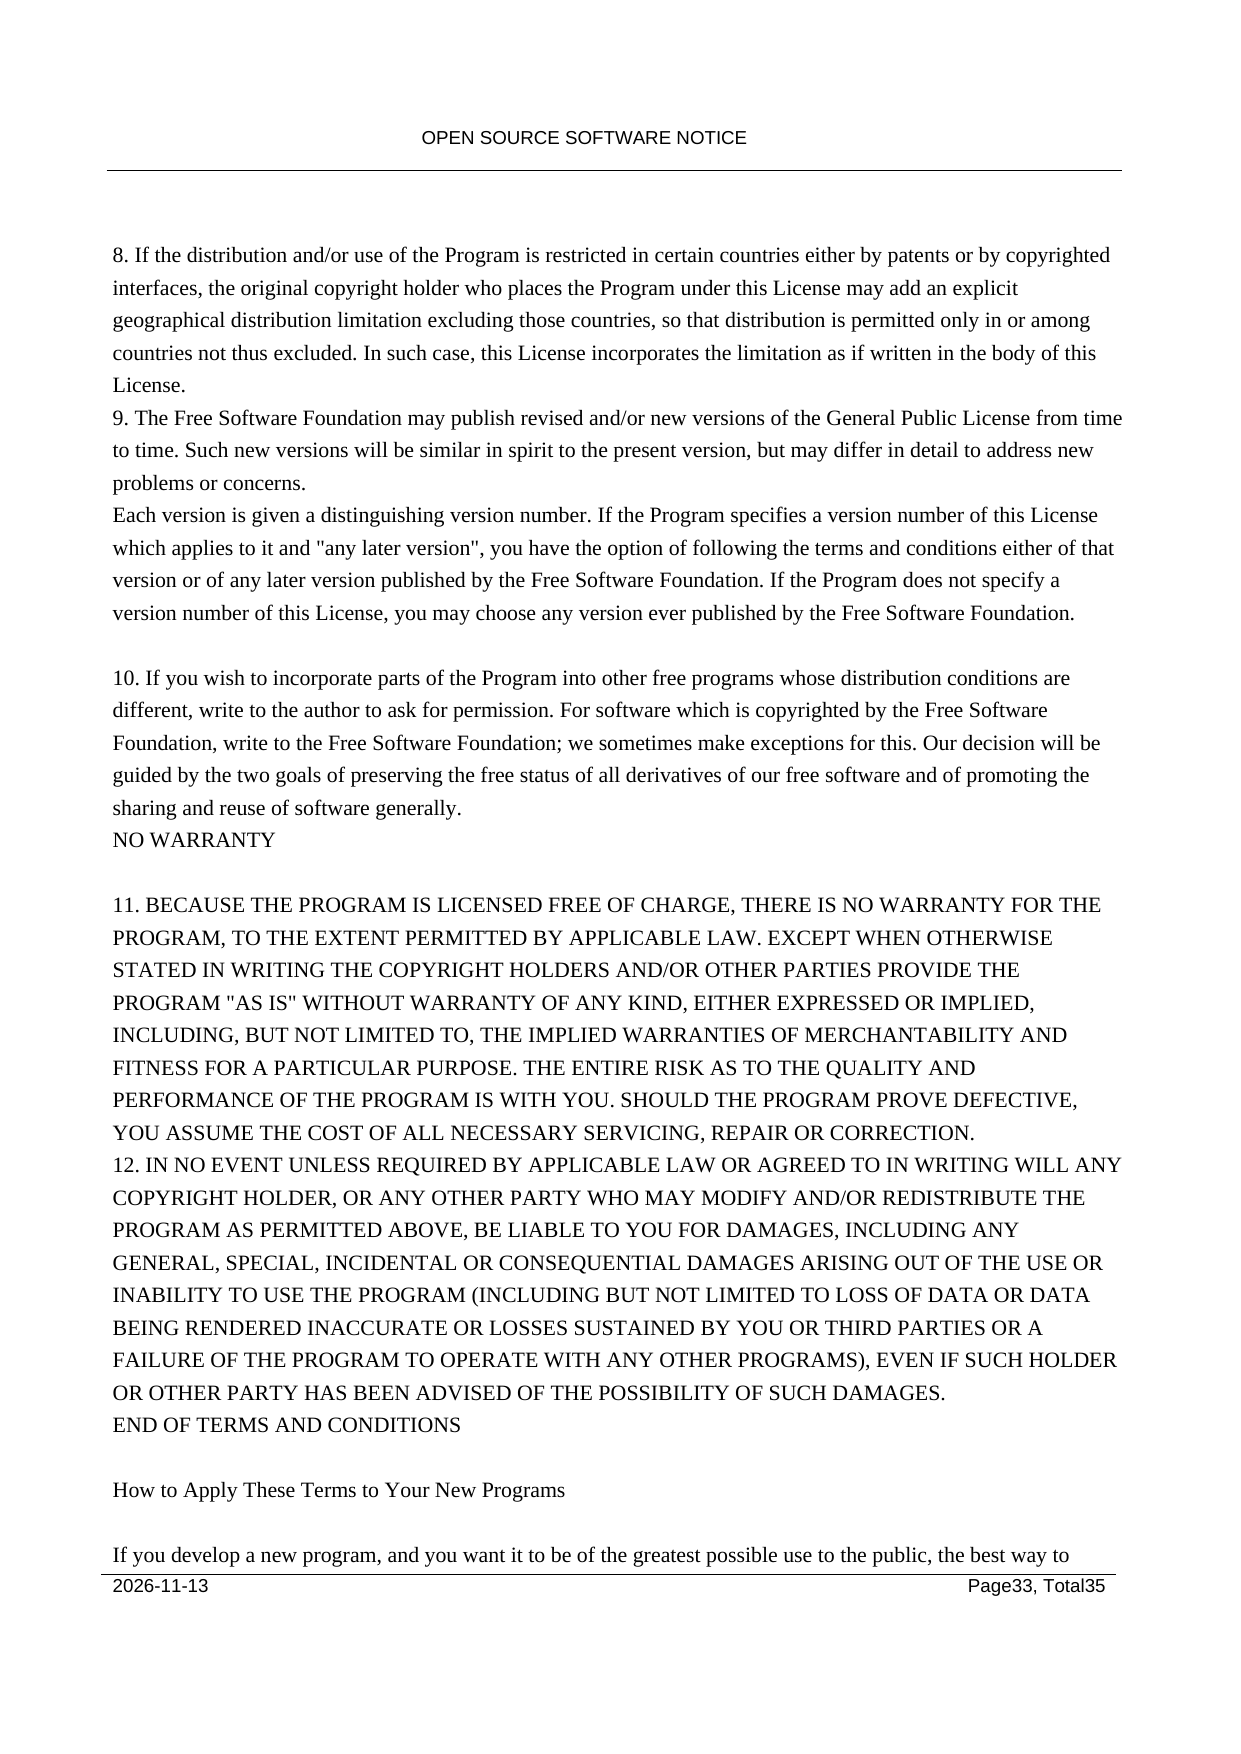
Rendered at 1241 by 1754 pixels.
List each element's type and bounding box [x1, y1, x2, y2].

text [112, 206, 1128, 1571]
